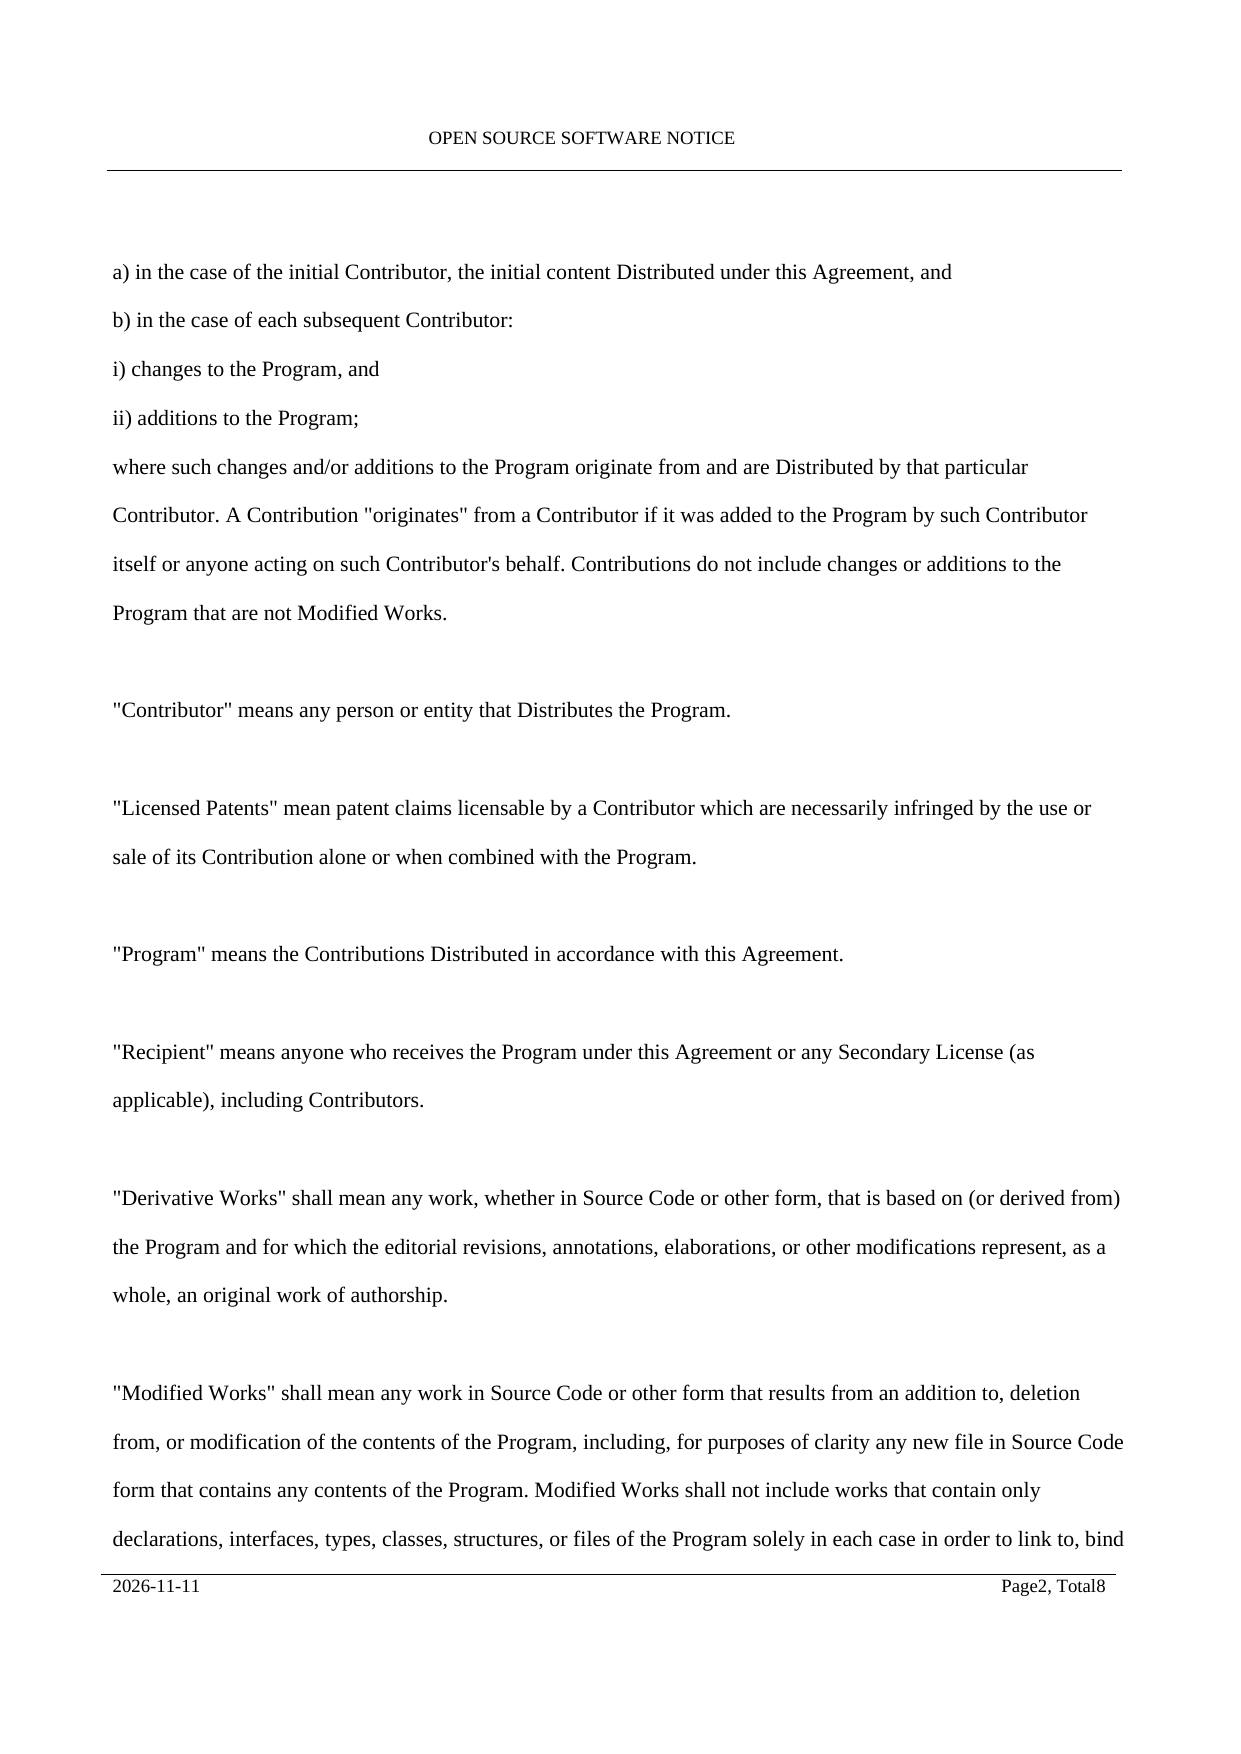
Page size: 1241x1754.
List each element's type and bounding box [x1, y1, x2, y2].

text [112, 206, 1128, 1555]
